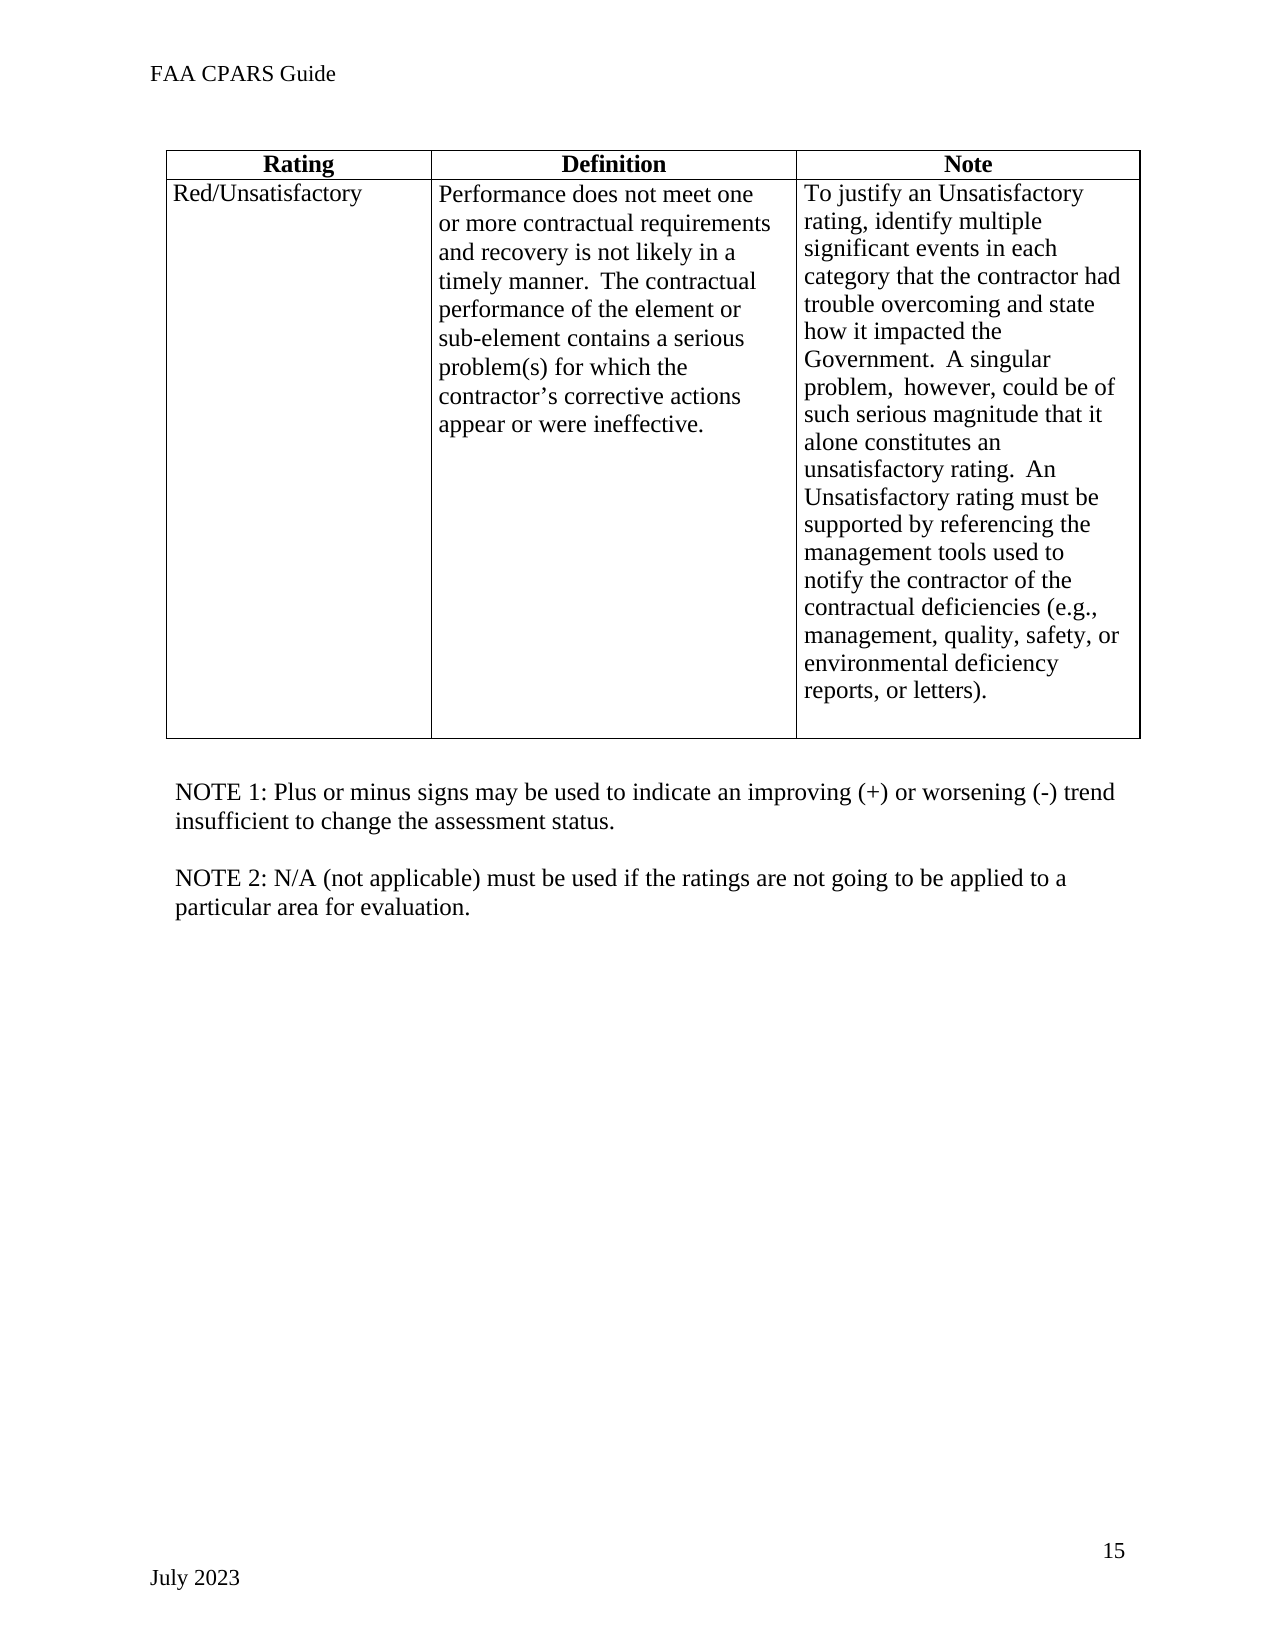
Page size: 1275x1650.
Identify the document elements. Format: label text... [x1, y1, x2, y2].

table_cell Performance does not meet one or more contractual requirements and recovery is not likely in a timely manner. The contractual performance of the element or sub-element contains a serious problem(s) for which the contractor’s corrective actions appear or were ineffective. [432, 180, 796, 738]
text NOTE 1: Plus or minus signs may be used to indicate an improving (+) or worsening (-) trend insufficient to change the assessment status. [175, 778, 1125, 834]
table_cell To justify an Unsatisfactory rating, identify multiple significant events in each category that the contractor had trouble overcoming and state how it impacted the Government. A singular problem, however, could be of such serious magnitude that it alone constitutes an unsatisfactory rating. An Unsatisfactory rating must be supported by referencing the management tools used to notify the contractor of the contractual deficiencies (e.g., management, quality, safety, or environmental deficiency reports, or letters). [797, 180, 1139, 738]
table_header Rating [167, 151, 431, 178]
table_header Note [797, 151, 1139, 178]
table_header Definition [432, 151, 796, 178]
text NOTE 2: N/A (not applicable) must be used if the ratings are not going to be applied to a particular area for evaluation. [175, 863, 1125, 921]
table_cell Red/Unsatisfactory [167, 180, 431, 738]
